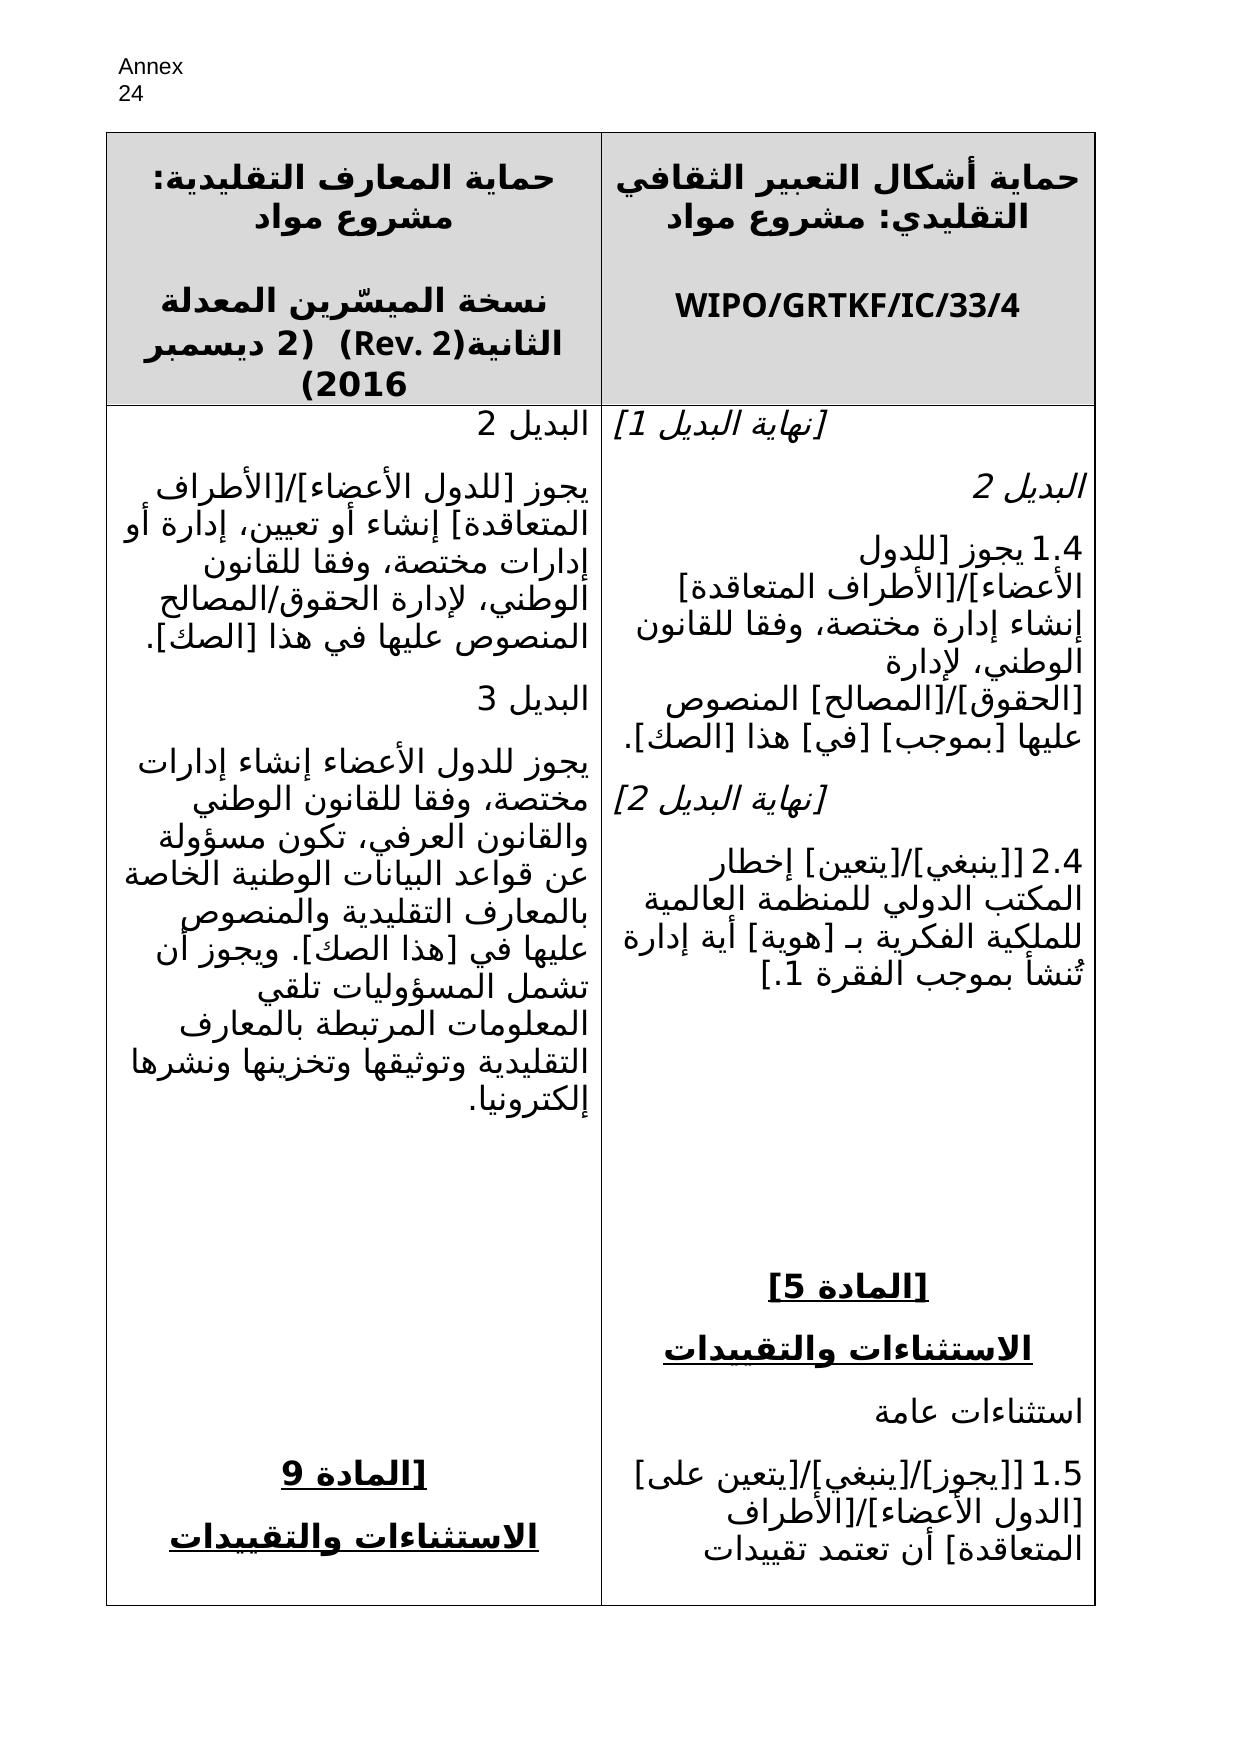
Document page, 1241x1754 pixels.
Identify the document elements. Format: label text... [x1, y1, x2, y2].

table_header حماية المعارف التقليدية: مشروع مواد نسخة الميسّرين المعدلة الثانية(Rev. 2) (2 ديسمبر 2016) [107, 133, 601, 404]
table_header حماية أشكال التعبير الثقافي التقليدي: مشروع مواد WIPO/GRTKF/IC/33/4 [602, 133, 1094, 404]
